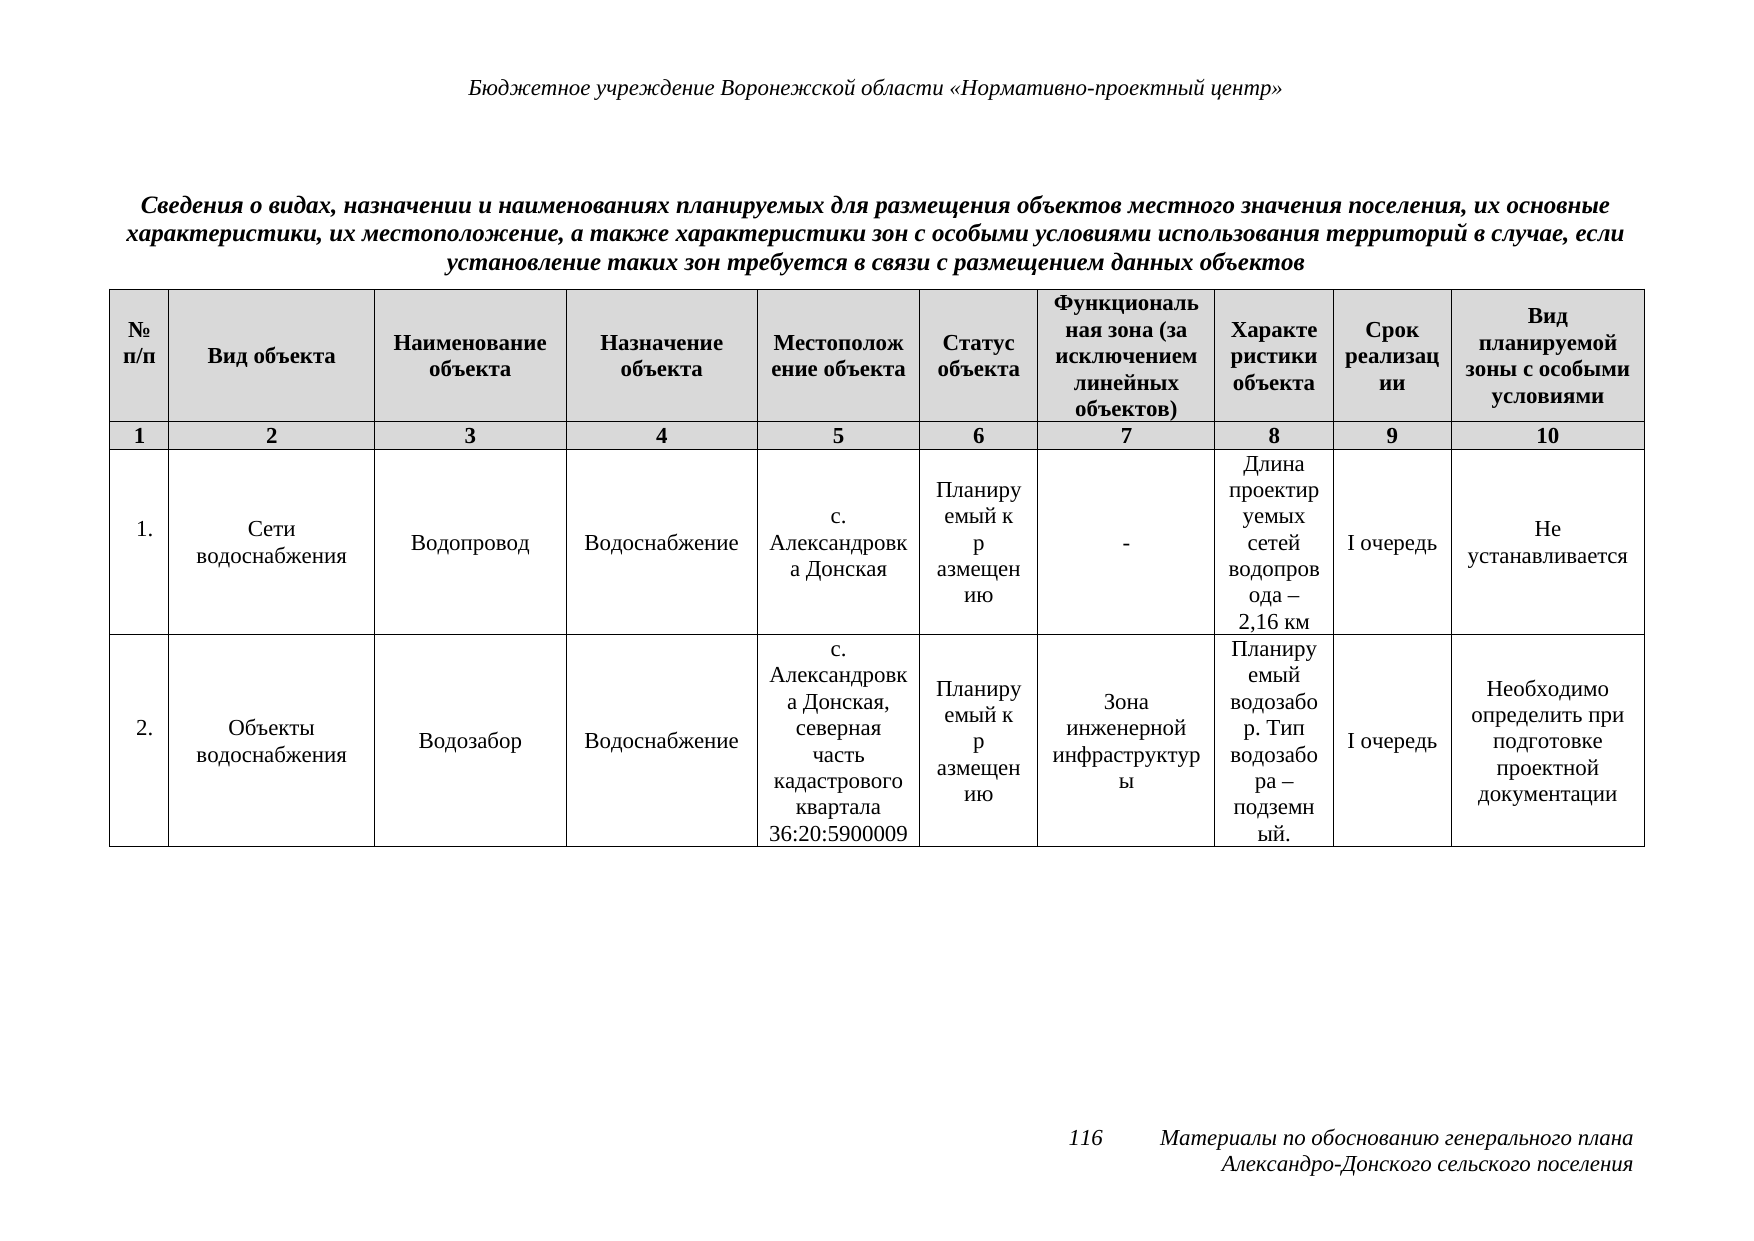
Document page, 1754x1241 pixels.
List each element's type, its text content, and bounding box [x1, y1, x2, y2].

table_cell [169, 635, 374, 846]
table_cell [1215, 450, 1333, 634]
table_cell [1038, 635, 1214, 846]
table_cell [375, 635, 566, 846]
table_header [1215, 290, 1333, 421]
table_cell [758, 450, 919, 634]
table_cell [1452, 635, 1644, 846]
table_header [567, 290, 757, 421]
text Сведения о видах, назначении и наименованиях планируемых для размещения объектов местного значения поселения, их основные характеристики, их местоположение, а также характеристики зон с особыми условиями использования территорий в случае, если установление таких зон требуется в связи с размещением данных объектов [118, 190, 1636, 276]
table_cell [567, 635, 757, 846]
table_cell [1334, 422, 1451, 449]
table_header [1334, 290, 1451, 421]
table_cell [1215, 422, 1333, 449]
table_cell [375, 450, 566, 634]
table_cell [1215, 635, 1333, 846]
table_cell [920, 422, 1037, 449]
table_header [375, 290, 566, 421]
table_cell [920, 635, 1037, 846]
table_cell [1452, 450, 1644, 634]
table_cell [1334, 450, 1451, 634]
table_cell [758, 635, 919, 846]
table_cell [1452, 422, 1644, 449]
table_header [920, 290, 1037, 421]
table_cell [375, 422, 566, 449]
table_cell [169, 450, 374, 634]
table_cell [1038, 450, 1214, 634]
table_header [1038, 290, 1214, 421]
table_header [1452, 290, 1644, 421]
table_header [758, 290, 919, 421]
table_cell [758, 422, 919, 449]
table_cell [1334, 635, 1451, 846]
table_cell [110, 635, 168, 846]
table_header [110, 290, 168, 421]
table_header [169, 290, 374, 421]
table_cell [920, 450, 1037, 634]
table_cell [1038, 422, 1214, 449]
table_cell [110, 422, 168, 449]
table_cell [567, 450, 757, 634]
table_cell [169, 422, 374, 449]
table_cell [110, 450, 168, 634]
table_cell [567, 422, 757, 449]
